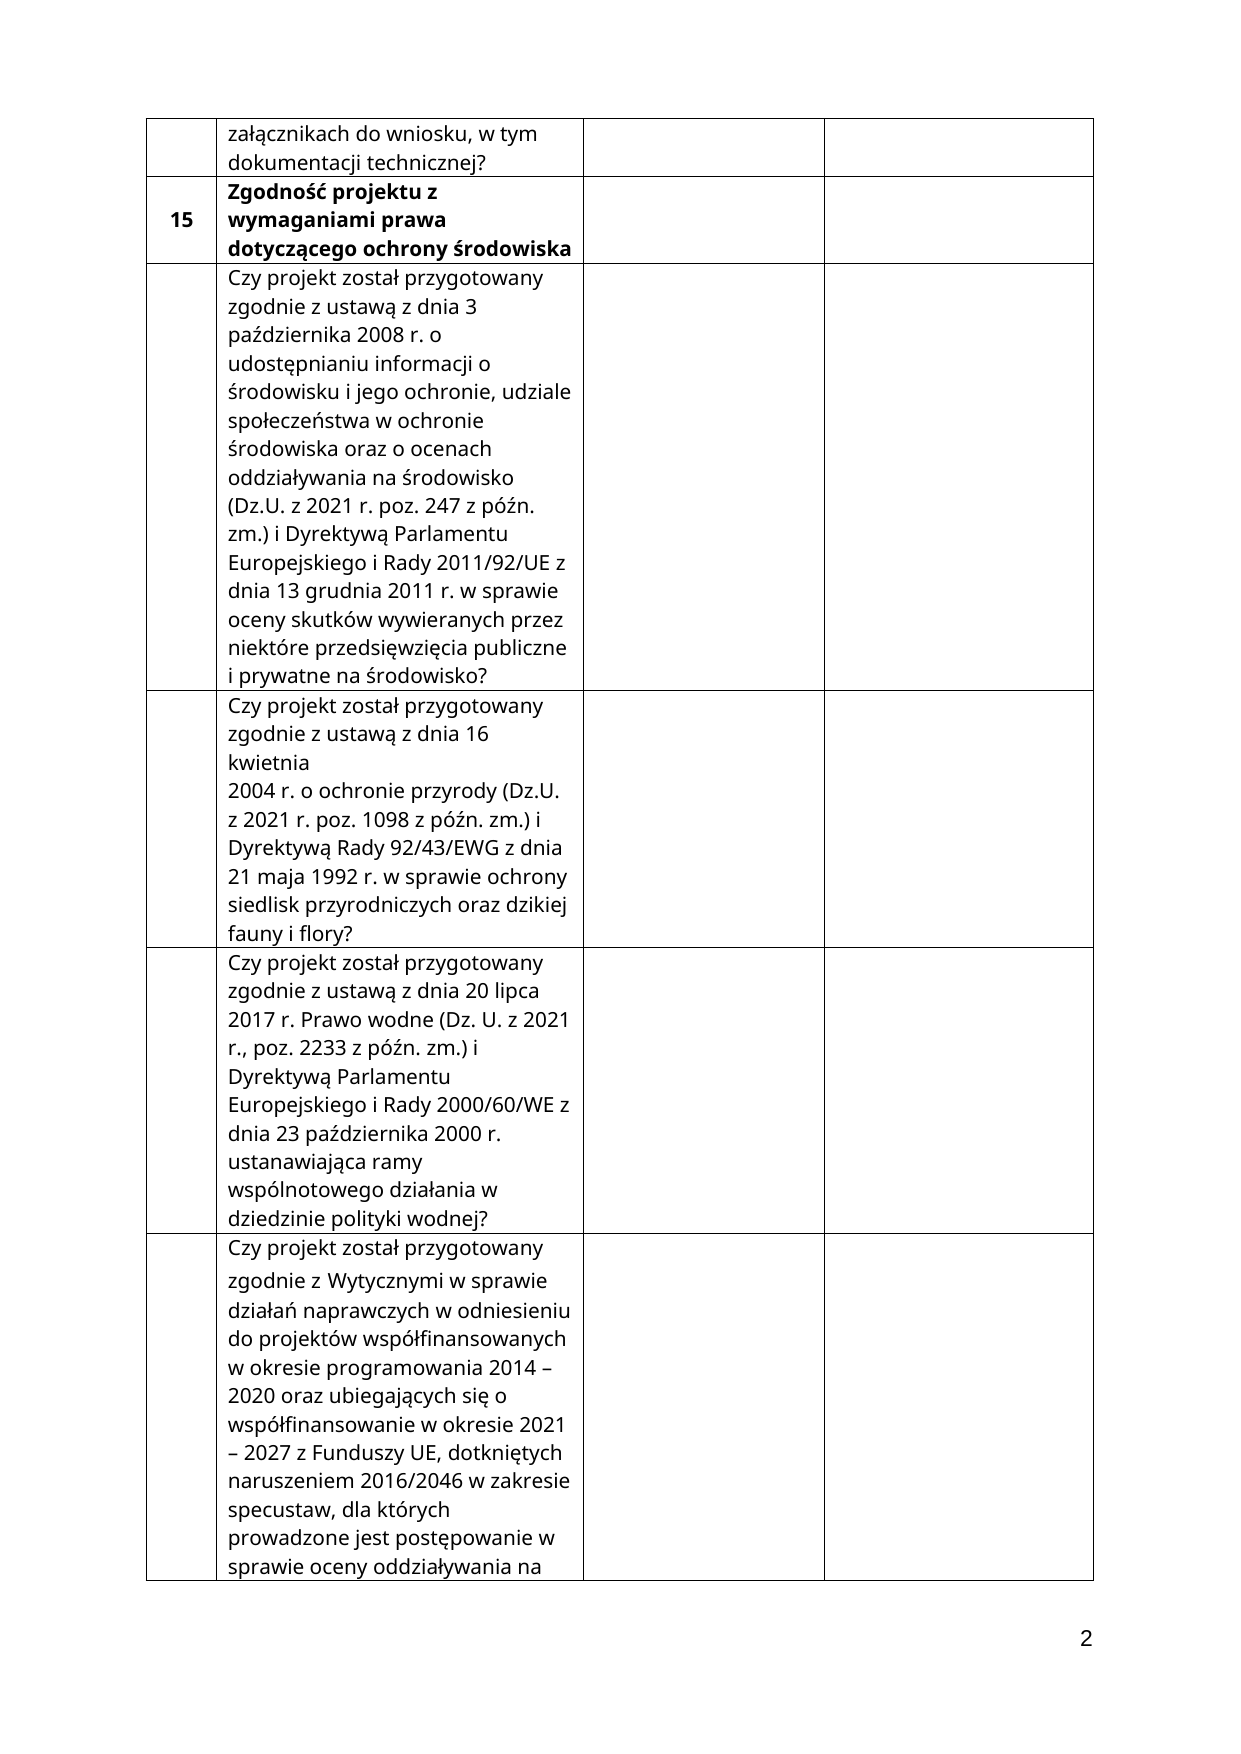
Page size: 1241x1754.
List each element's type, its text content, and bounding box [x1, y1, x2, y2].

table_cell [217, 1234, 583, 1580]
table_cell [825, 177, 1093, 262]
table_cell [825, 1234, 1093, 1580]
table_cell [584, 691, 824, 947]
table_cell 15 [147, 177, 216, 262]
table_cell [147, 119, 216, 176]
table_cell [584, 264, 824, 690]
table_cell [825, 264, 1093, 690]
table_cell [217, 119, 583, 176]
table_cell [147, 264, 216, 690]
table_cell [147, 1234, 216, 1580]
table_cell [584, 948, 824, 1232]
table_cell [825, 948, 1093, 1232]
table_cell Czy projekt został przygotowany zgodnie z ustawą z dnia 3 października 2008 r. o udostępnianiu informacji o środowisku i jego ochronie, udziale społeczeństwa w ochronie środowiska oraz o ocenach oddziaływania na środowisko (Dz.U. z 2021 r. poz. 247 z późn. zm.) i Dyrektywą Parlamentu Europejskiego i Rady 2011/92/UE z dnia 13 grudnia 2011 r. w sprawie oceny skutków wywieranych przez niektóre przedsięwzięcia publiczne i prywatne na środowisko? [217, 264, 583, 690]
table_cell Czy projekt został przygotowany zgodnie z ustawą z dnia 20 lipca 2017 r. Prawo wodne (Dz. U. z 2021 r., poz. 2233 z późn. zm.) i Dyrektywą Parlamentu Europejskiego i Rady 2000/60/WE z dnia 23 października 2000 r. ustanawiająca ramy wspólnotowego działania w dziedzinie polityki wodnej? [217, 948, 583, 1232]
table_cell Czy projekt został przygotowany zgodnie z ustawą z dnia 16 kwietnia 2004 r. o ochronie przyrody (Dz.U. z 2021 r. poz. 1098 z późn. zm.) i Dyrektywą Rady 92/43/EWG z dnia 21 maja 1992 r. w sprawie ochrony siedlisk przyrodniczych oraz dzikiej fauny i flory? [217, 691, 583, 947]
table_cell [147, 948, 216, 1232]
table_cell [825, 691, 1093, 947]
table_cell [584, 1234, 824, 1580]
table_cell [584, 119, 824, 176]
table_cell [147, 691, 216, 947]
table_cell Zgodność projektu z wymaganiami prawa dotyczącego ochrony środowiska [217, 177, 583, 262]
table_cell [825, 119, 1093, 176]
table_cell [584, 177, 824, 262]
